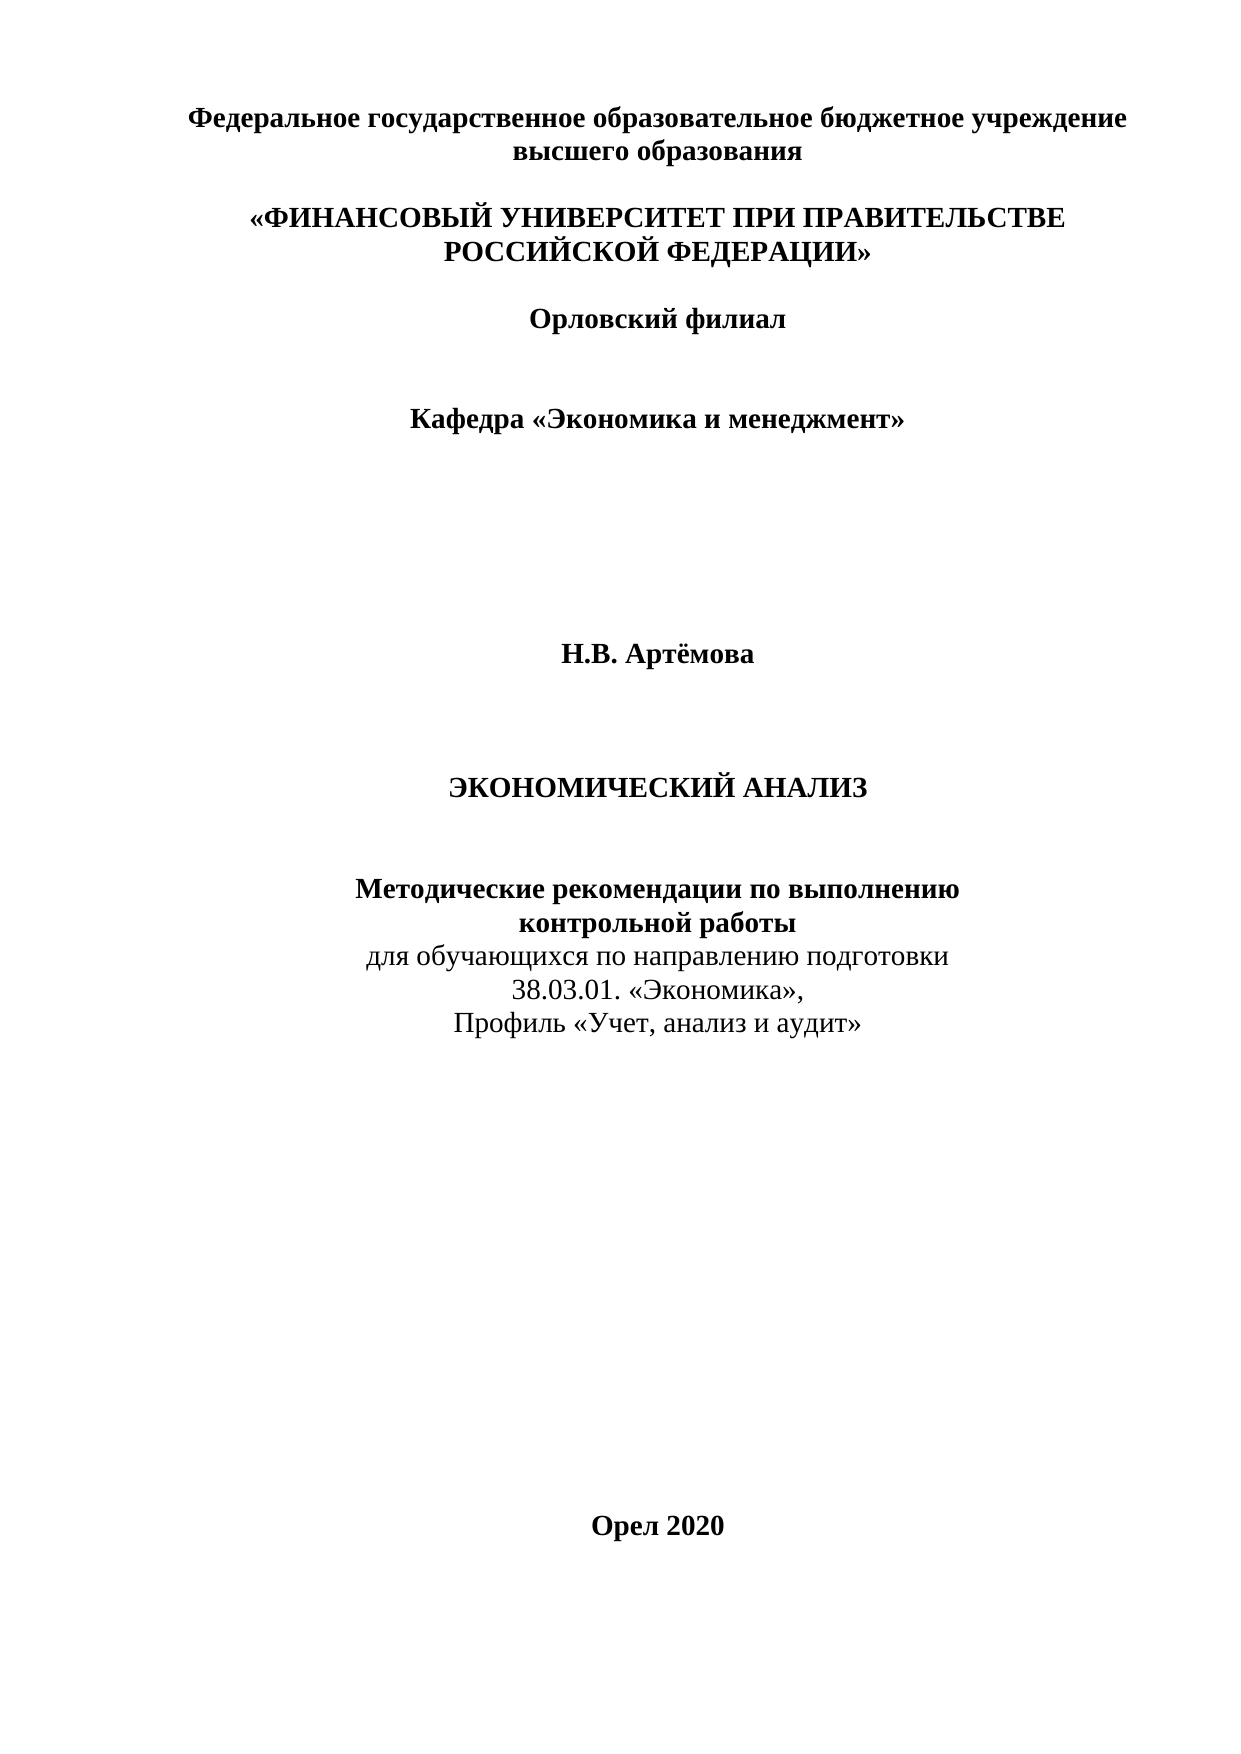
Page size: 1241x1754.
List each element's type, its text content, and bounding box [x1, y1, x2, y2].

text высшего образования [172, 133, 1144, 167]
text Орловский филиал [172, 301, 1144, 334]
text контрольной работы [172, 905, 1144, 938]
text для обучающихся по направлению подготовки [172, 938, 1144, 972]
text Профиль «Учет, анализ и аудит» [172, 1005, 1144, 1039]
text Н.В. Артёмова [172, 636, 1144, 670]
text ЭКОНОМИЧЕСКИЙ АНАЛИЗ [172, 771, 1144, 804]
text Методические рекомендации по выполнению [172, 871, 1144, 905]
text Федеральное государственное образовательное бюджетное учреждение [172, 100, 1144, 133]
text Орел 2020 [172, 1508, 1144, 1542]
text «ФинансовЫЙ УНИВЕРСИТЕТ при Правительстве [172, 200, 1144, 234]
text Кафедра «Экономика и менеджмент» [172, 402, 1144, 435]
text 38.03.01. «Экономика», [172, 972, 1144, 1005]
text Российской Федерации» [172, 234, 1144, 267]
